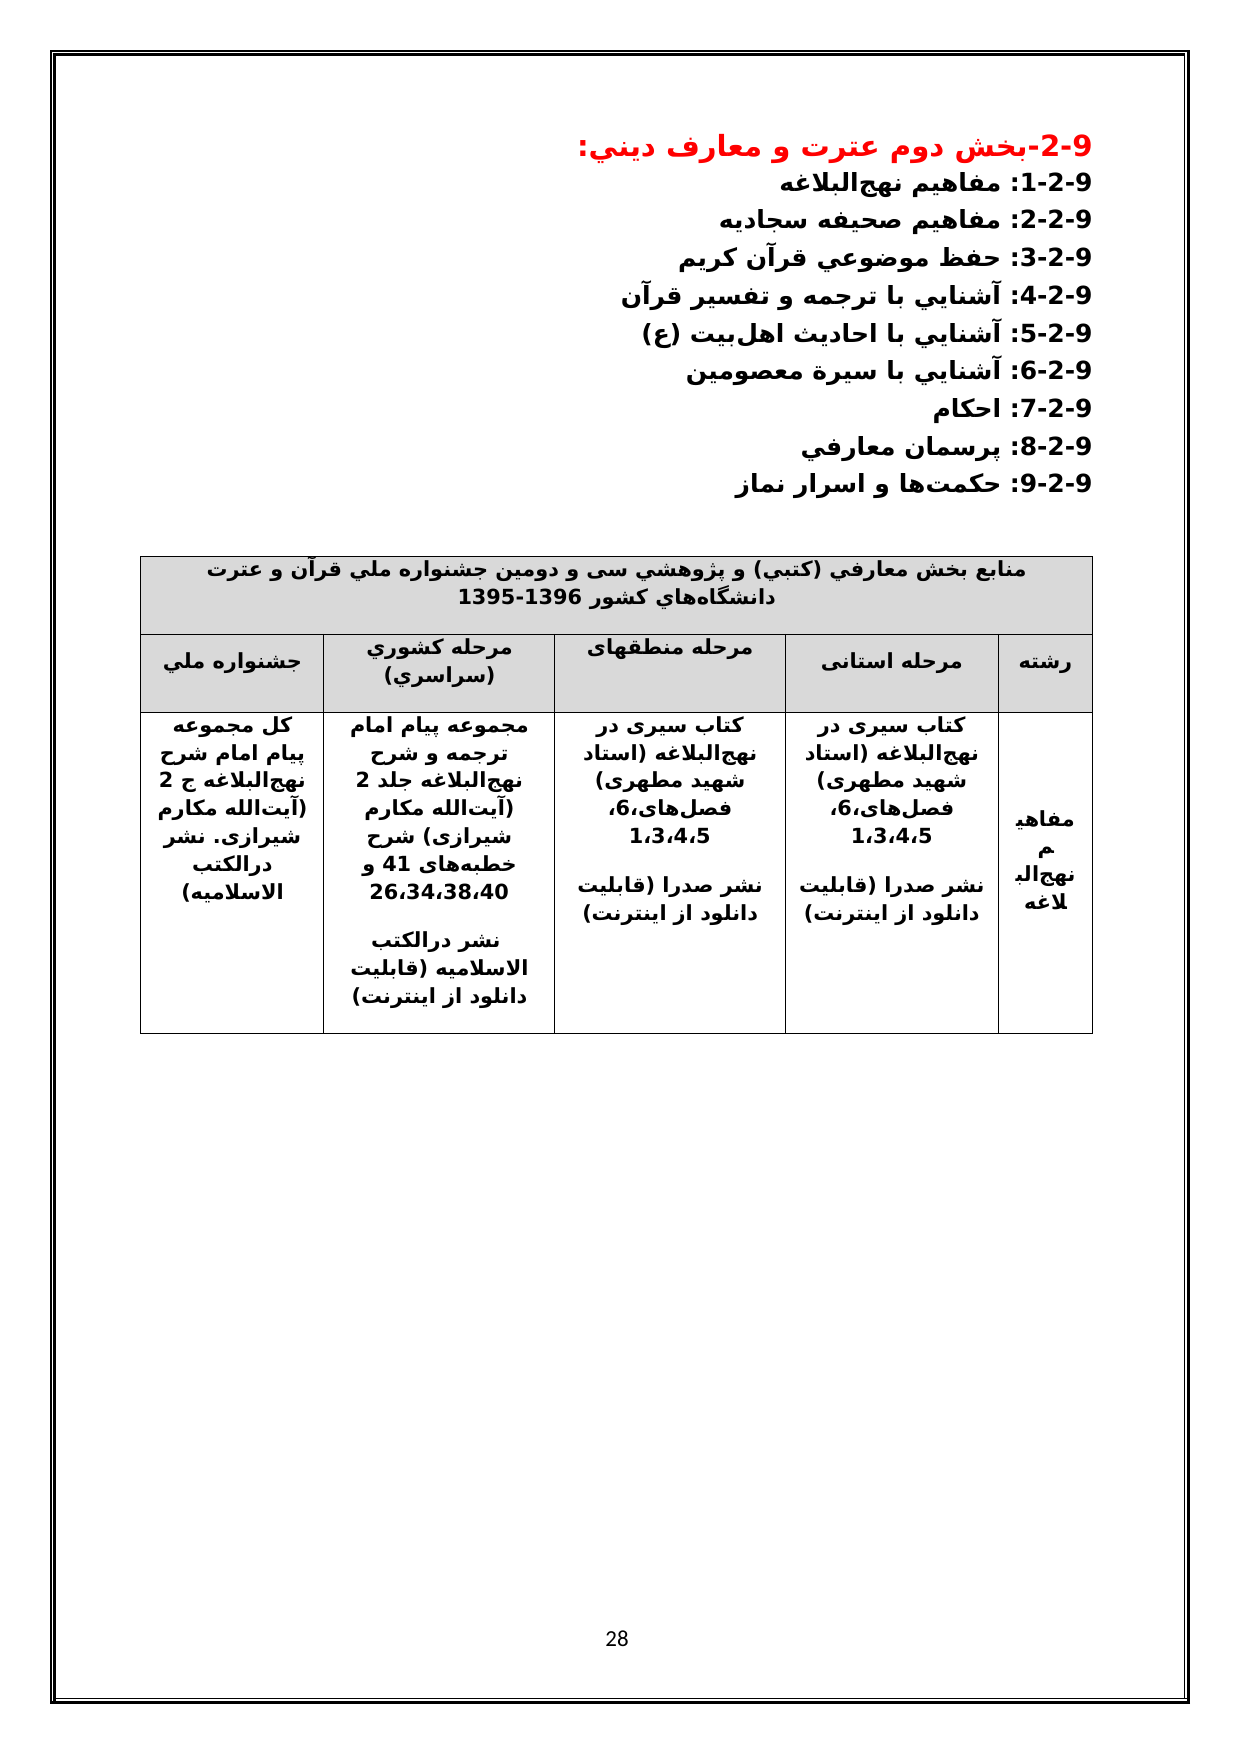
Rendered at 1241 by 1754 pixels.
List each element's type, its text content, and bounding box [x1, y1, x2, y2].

subtitle 2-9-بخش دوم عترت و معارف ديني: [141, 130, 1093, 164]
table_cell مجموعه پیام امام ترجمه و شرح نهج‌البلاغه جلد 2 (آیت‌الله مکارم شیرازی) شرح خطبه‌های 41 و 26،34،38،40 نشر درالكتب الاسلاميه (قابليت دانلود از اينترنت) [324, 713, 554, 1033]
subtitle 4-2-9: آشنايي با ترجمه و تفسير قرآن [141, 281, 1093, 310]
subtitle 2-2-9: مفاهيم صحیفه سجاديه [141, 206, 1093, 235]
subtitle 5-2-9: آشنايي با احاديث اهل‌بیت (ع) [141, 319, 1093, 348]
table_cell کتاب سیری در نهج‌البلاغه (استاد شهید مطهری) فصل‌های،6، 1،3،4،5 نشر صدرا (قابليت دانلود از اينترنت) [555, 713, 785, 1033]
table_cell مرحله استانی [786, 635, 998, 712]
subtitle 8-2-9: پرسمان معارفي [141, 432, 1093, 461]
table_cell مفاهيم نهج‌البلاغه [999, 713, 1092, 1033]
subtitle 9-2-9: حکمت‌ها و اسرار نماز [141, 469, 1093, 499]
table_cell جشنواره ملي [141, 635, 323, 712]
table_cell مرحله كشوري (سراسري) [324, 635, 554, 712]
subtitle 7-2-9: احكام [141, 394, 1093, 423]
table_cell کتاب سیری در نهج‌البلاغه (استاد شهید مطهری) فصل‌های،6، 1،3،4،5 نشر صدرا (قابليت دانلود از اينترنت) [786, 713, 998, 1033]
table_cell مرحله منطقه‏ای [555, 635, 785, 712]
table_header منابع بخش معارفي (كتبي) و پژوهشي سی و دومين جشنواره ملي قرآن و عترت دانشگاه‌هاي كشور 1396-1395 [141, 557, 1092, 634]
subtitle 3-2-9: حفظ موضوعي قرآن كريم [141, 243, 1093, 272]
table_cell رشته [999, 635, 1092, 712]
subtitle 6-2-9: آشنايي با سيرة معصومين [141, 356, 1093, 386]
subtitle 1-2-9: مفاهيم نهج‌البلاغه [141, 168, 1093, 197]
table_cell کل مجموعه پیام امام شرح نهج‌البلاغه ج 2 (آیت‌الله مکارم شیرازی. نشر درالكتب الاسلاميه) [141, 713, 323, 1033]
